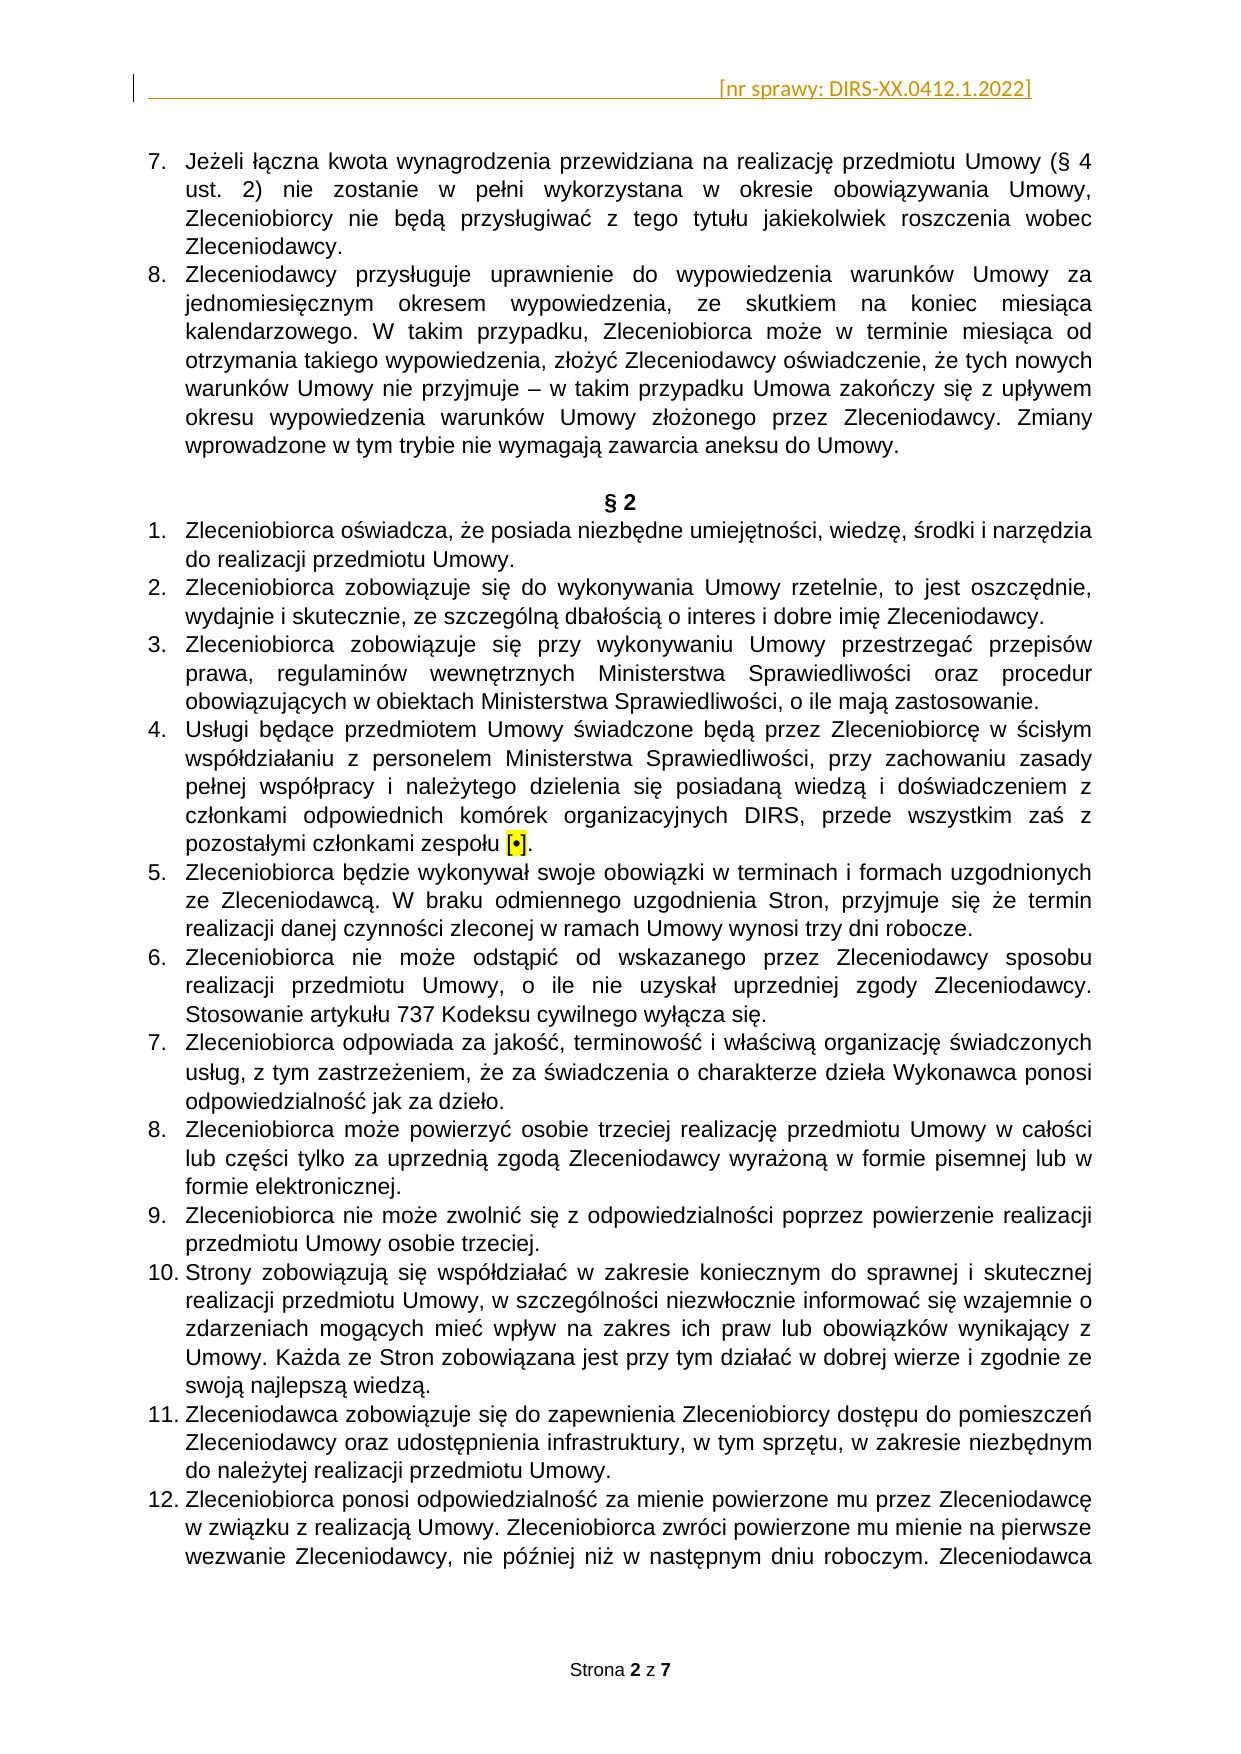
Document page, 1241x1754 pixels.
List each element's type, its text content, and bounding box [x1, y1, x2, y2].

list Zleceniodawca zobowiązuje się do zapewnienia Zleceniobiorcy dostępu do pomieszczeń Zleceniodawcy oraz udostępnienia infrastruktury, w tym sprzętu, w zakresie niezbędnym do należytej realizacji przedmiotu Umowy. [148, 1401, 1093, 1484]
list Zleceniodawcy przysługuje uprawnienie do wypowiedzenia warunków Umowy za jednomiesięcznym okresem wypowiedzenia, ze skutkiem na koniec miesiąca kalendarzowego. W takim przypadku, Zleceniobiorca może w terminie miesiąca od otrzymania takiego wypowiedzenia, złożyć Zleceniodawcy oświadczenie, że tych nowych warunków Umowy nie przyjmuje – w takim przypadku Umowa zakończy się z upływem okresu wypowiedzenia warunków Umowy złożonego przez Zleceniodawcy. Zmiany wprowadzone w tym trybie nie wymagają zawarcia aneksu do Umowy. [148, 261, 1093, 458]
text § 2 [148, 489, 1093, 515]
list Zleceniobiorca nie może odstąpić od wskazanego przez Zleceniodawcy sposobu realizacji przedmiotu Umowy, o ile nie uzyskał uprzedniej zgody Zleceniodawcy. Stosowanie artykułu 737 Kodeksu cywilnego wyłącza się. [148, 944, 1093, 1027]
list Zleceniobiorca zobowiązuje się przy wykonywaniu Umowy przestrzegać przepisów prawa, regulaminów wewnętrznych Ministerstwa Sprawiedliwości oraz procedur obowiązujących w obiektach Ministerstwa Sprawiedliwości, o ile mają zastosowanie. [148, 631, 1093, 714]
list Zleceniobiorca nie może zwolnić się z odpowiedzialności poprzez powierzenie realizacji przedmiotu Umowy osobie trzeciej. [148, 1202, 1093, 1256]
list Zleceniobiorca zobowiązuje się do wykonywania Umowy rzetelnie, to jest oszczędnie, wydajnie i skutecznie, ze szczególną dbałością o interes i dobre imię Zleceniodawcy. [148, 574, 1093, 629]
list Zleceniobiorca może powierzyć osobie trzeciej realizację przedmiotu Umowy w całości lub części tylko za uprzednią zgodą Zleceniodawcy wyrażoną w formie pisemnej lub w formie elektronicznej. [148, 1116, 1093, 1199]
list Zleceniobiorca odpowiada za jakość, terminowość i właściwą organizację świadczonych usług, z tym zastrzeżeniem, że za świadczenia o charakterze dzieła Wykonawca ponosi odpowiedzialność jak za dzieło. [148, 1029, 1093, 1114]
list Usługi będące przedmiotem Umowy świadczone będą przez Zleceniobiorcę w ścisłym współdziałaniu z personelem Ministerstwa Sprawiedliwości, przy zachowaniu zasady pełnej współpracy i należytego dzielenia się posiadaną wiedzą i doświadczeniem z członkami odpowiednich komórek organizacyjnych DIRS, przede wszystkim zaś z pozostałymi członkami zespołu [•]. [148, 716, 1093, 856]
list Jeżeli łączna kwota wynagrodzenia przewidziana na realizację przedmiotu Umowy (§ 4 ust. 2) nie zostanie w pełni wykorzystana w okresie obowiązywania Umowy, Zleceniobiorcy nie będą przysługiwać z tego tytułu jakiekolwiek roszczenia wobec Zleceniodawcy. [148, 148, 1093, 259]
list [148, 1486, 1093, 1569]
list Zleceniobiorca będzie wykonywał swoje obowiązki w terminach i formach uzgodnionych ze Zleceniodawcą. W braku odmiennego uzgodnienia Stron, przyjmuje się że termin realizacji danej czynności zleconej w ramach Umowy wynosi trzy dni robocze. [148, 858, 1093, 942]
list Strony zobowiązują się współdziałać w zakresie koniecznym do sprawnej i skutecznej realizacji przedmiotu Umowy, w szczególności niezwłocznie informować się wzajemnie o zdarzeniach mogących mieć wpływ na zakres ich praw lub obowiązków wynikający z Umowy. Każda ze Stron zobowiązana jest przy tym działać w dobrej wierze i zgodnie ze swoją najlepszą wiedzą. [148, 1258, 1093, 1398]
list Zleceniobiorca oświadcza, że posiada niezbędne umiejętności, wiedzę, środki i narzędzia do realizacji przedmiotu Umowy. [148, 517, 1093, 572]
